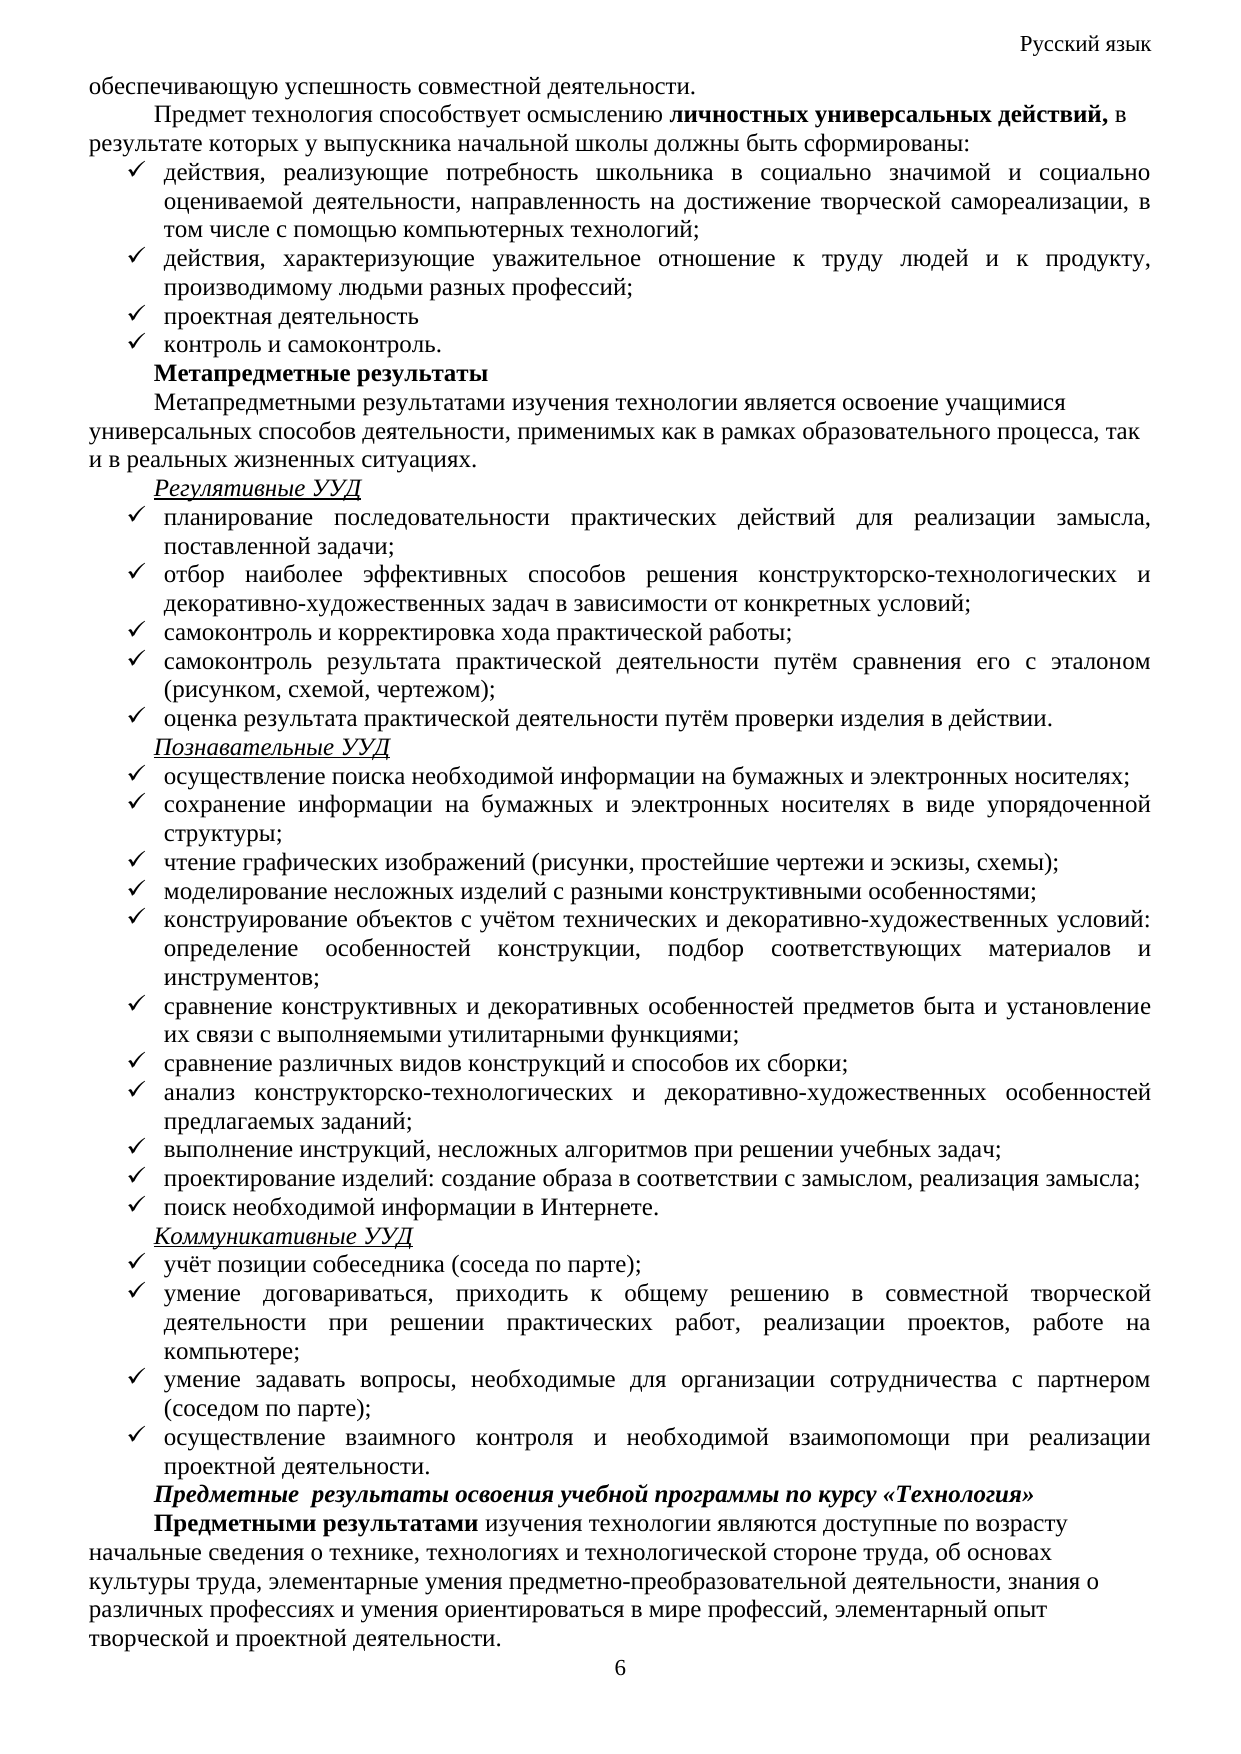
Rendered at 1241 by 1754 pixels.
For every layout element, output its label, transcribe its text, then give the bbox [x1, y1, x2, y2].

list моделирование несложных изделий с разными конструктивными особенностями; [126, 876, 1152, 904]
text Регулятивные УУД [89, 473, 1152, 502]
list оценка результата практической деятельности путём проверки изделия в действии. [126, 703, 1152, 732]
list проектная деятельность [126, 301, 1152, 329]
list чтение графических изображений (рисунки, простейшие чертежи и эскизы, схемы); [126, 847, 1152, 876]
text Метапредметными результатами изучения технологии является освоение учащимися универсальных способов деятельности, применимых как в рамках образовательного процесса, так и в реальных жизненных ситуациях. [89, 387, 1152, 473]
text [89, 71, 1152, 99]
list контроль и самоконтроль. [126, 329, 1152, 358]
list планирование последовательности практических действий для реализации замысла, поставленной задачи; [126, 502, 1152, 559]
text Коммуникативные УУД [89, 1221, 1152, 1249]
list сравнение различных видов конструкций и способов их сборки; [126, 1048, 1152, 1077]
list умение договариваться, приходить к общему решению в совместной творческой деятельности при решении практических работ, реализации проектов, работе на компьютере; [126, 1278, 1152, 1364]
list проектирование изделий: создание образа в соответствии с замыслом, реализация замысла; [126, 1163, 1152, 1192]
list поиск необходимой информации в Интернете. [126, 1192, 1152, 1221]
list действия, характеризующие уважительное отношение к труду людей и к продукту, производимому людьми разных профессий; [126, 243, 1152, 301]
list самоконтроль и корректировка хода практической работы; [126, 617, 1152, 646]
text Предмет технология способствует осмыслению личностных универсальных действий, в результате которых у выпускника начальной школы должны быть сформированы: [89, 99, 1152, 157]
text Предметные результаты освоения учебной программы по курсу «Технология» [89, 1479, 1152, 1508]
list сохранение информации на бумажных и электронных носителях в виде упорядоченной структуры; [126, 789, 1152, 847]
list действия, реализующие потребность школьника в социально значимой и социально оцениваемой деятельности, направленность на достижение творческой самореализации, в том числе с помощью компьютерных технологий; [126, 157, 1152, 243]
list конструирование объектов с учётом технических и декоративно-художественных условий: определение особенностей конструкции, подбор соответствующих материалов и инструментов; [126, 904, 1152, 991]
list выполнение инструкций, несложных алгоритмов при решении учебных задач; [126, 1134, 1152, 1163]
list самоконтроль результата практической деятельности путём сравнения его с эталоном (рисунком, схемой, чертежом); [126, 646, 1152, 703]
list учёт позиции собеседника (соседа по парте); [126, 1249, 1152, 1278]
list анализ конструкторско-технологических и декоративно-художественных особенностей предлагаемых заданий; [126, 1077, 1152, 1134]
text Метапредметные результаты [89, 358, 1152, 387]
list умение задавать вопросы, необходимые для организации сотрудничества с партнером (соседом по парте); [126, 1364, 1152, 1422]
list осуществление взаимного контроля и необходимой взаимопомощи при реализации проектной деятельности. [126, 1422, 1152, 1479]
text Предметными результатами изучения технологии являются доступные по возрасту начальные сведения о технике, технологиях и технологической стороне труда, об основах культуры труда, элементарные умения предметно-преобразовательной деятельности, знания о различных профессиях и умения ориентироваться в мире профессий, элементарный опыт творческой и проектной деятельности. [89, 1508, 1152, 1652]
list отбор наиболее эффективных способов решения конструкторско-технологических и декоративно-художественных задач в зависимости от конкретных условий; [126, 559, 1152, 617]
list сравнение конструктивных и декоративных особенностей предметов быта и установление их связи с выполняемыми утилитарными функциями; [126, 991, 1152, 1048]
list осуществление поиска необходимой информации на бумажных и электронных носителях; [126, 761, 1152, 789]
text Познавательные УУД [89, 732, 1152, 761]
